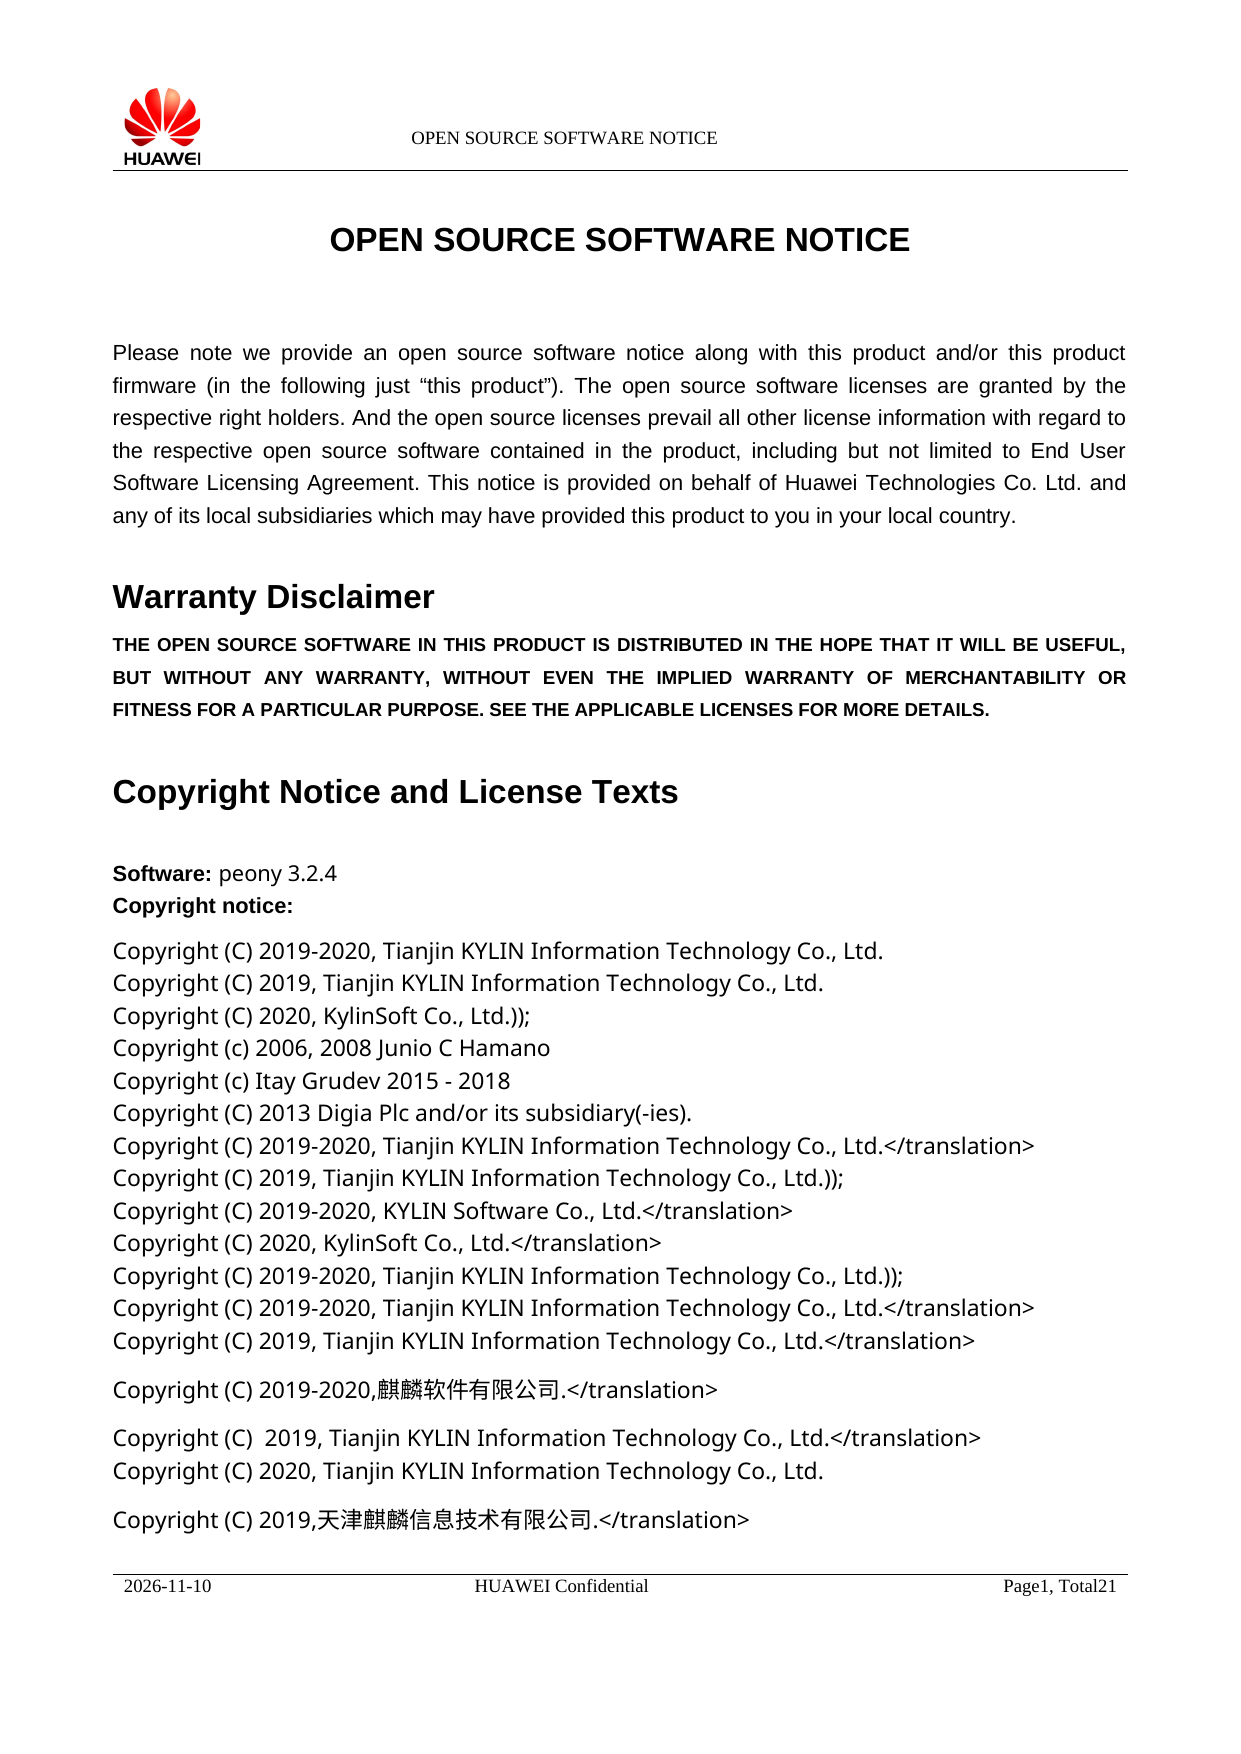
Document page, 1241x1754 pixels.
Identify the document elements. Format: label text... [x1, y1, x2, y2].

text Copyright notice: [112, 889, 1128, 921]
text Copyright Notice and License Texts [112, 759, 1128, 824]
text The open source software in this product is distributed in the hope that it will be useful, but WITHOUT ANY WARRANTY, without even the implied warranty of MERCHANTABILITY or FITNESS FOR A PARTICULAR PURPOSE. See the applicable licenses for more details. [112, 629, 1128, 726]
text Please note we provide an open source software notice along with this product and/or this product firmware (in the following just “this product”). The open source software licenses are granted by the respective right holders. And the open source licenses prevail all other license information with regard to the respective open source software contained in the product, including but not limited to End User Software Licensing Agreement. This notice is provided on behalf of Huawei Technologies Co. Ltd. and any of its local subsidiaries which may have provided this product to you in your local country. [112, 336, 1128, 531]
text Warranty Disclaimer [112, 564, 1128, 629]
title Software: peony 3.2.4 [112, 856, 1128, 889]
text OPEN SOURCE SOFTWARE NOTICE [112, 206, 1128, 271]
picture [124, 88, 201, 165]
